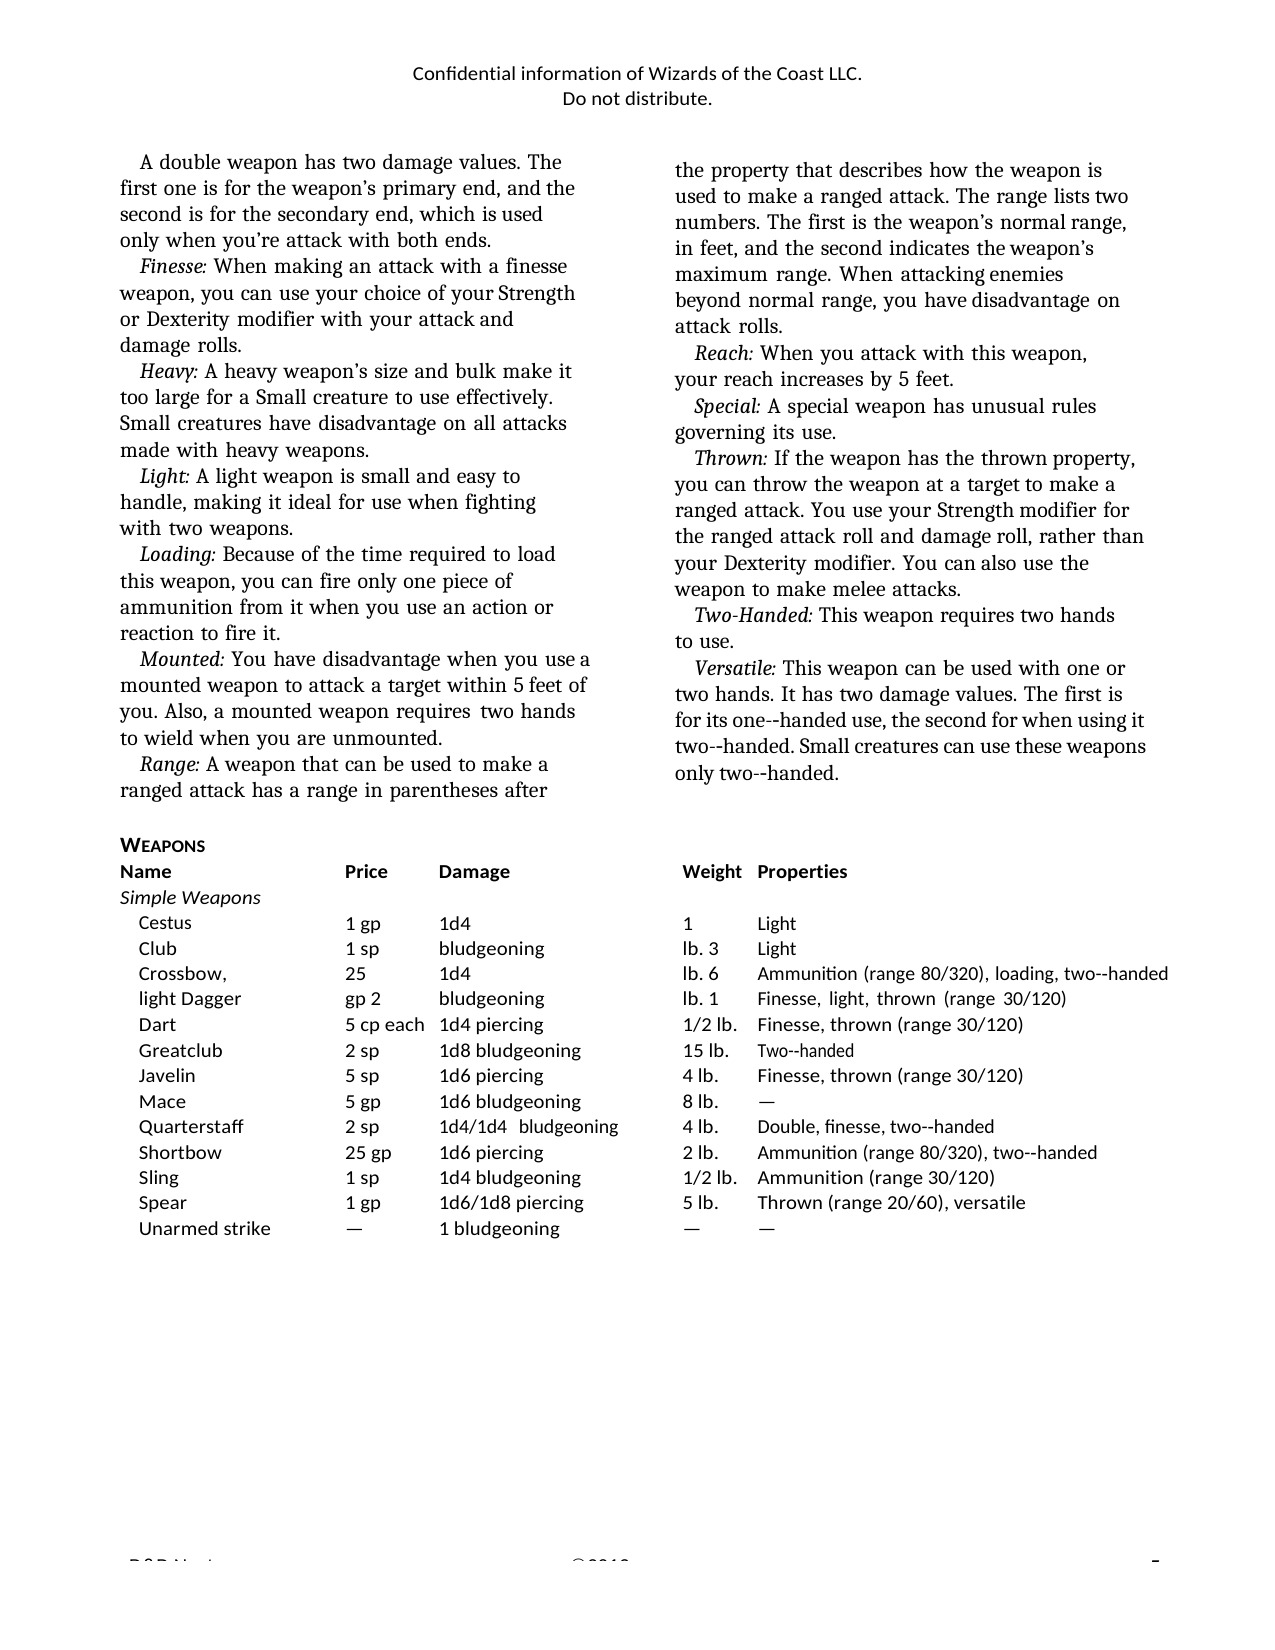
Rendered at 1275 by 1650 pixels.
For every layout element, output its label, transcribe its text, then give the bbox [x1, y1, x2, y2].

text Heavy: A heavy weapon’s size and bulk make it too large for a Small creature to use effectively. Small creatures have disadvantage on all attacks made with heavy weapons. [120, 359, 595, 462]
table_cell Shortbow [116, 1140, 307, 1166]
table_cell Finesse, thrown (range 30/120) [751, 1064, 1184, 1089]
table_header Properties Light Light Ammunition (range 80/320), loading, two-­‐handed Finesse, light, thrown (range 30/120) [751, 825, 1184, 1013]
table_cell — [652, 1216, 751, 1249]
text Versatile: This weapon can be used with one or two hands. It has two damage values. The first is for its one-­‐handed use, the second for when using it two-­‐handed. Small creatures can use these weapons only two-­‐handed. [675, 656, 1152, 786]
table_cell 1 sp 1 gp [308, 1166, 432, 1216]
table_cell 2 lb. [652, 1140, 751, 1166]
text Light: A light weapon is small and easy to handle, making it ideal for use when fighting with two weapons. [120, 463, 553, 541]
table_cell — [751, 1216, 1184, 1249]
text Reach: When you attack with this weapon, your reach increases by 5 feet. [675, 340, 1107, 392]
table_cell 2 sp [308, 1115, 432, 1140]
table_cell Greatclub [116, 1038, 307, 1063]
text Special: A special weapon has unusual rules governing its use. [675, 393, 1119, 444]
table_header Weight 1 lb. 3 lb. 6 lb. 1 lb. [652, 825, 751, 1013]
table_cell Unarmed strike [116, 1216, 307, 1249]
table_cell Double, finesse, two-­‐handed [751, 1115, 1184, 1140]
table_cell 25 gp [308, 1140, 432, 1166]
text Range: A weapon that can be used to make a ranged attack has a range in parentheses after [120, 752, 571, 803]
table_cell 1d4 bludgeoning 1d6/1d8 piercing [432, 1166, 652, 1216]
table_cell 1d6 piercing [432, 1064, 652, 1089]
text Finesse: When making an attack with a finesse weapon, you can use your choice of your Strength or Dexterity modifier with your attack and damage rolls. [120, 254, 588, 358]
table_cell 1 bludgeoning [432, 1216, 652, 1249]
table_cell Two-­‐handed [751, 1038, 1184, 1063]
table_cell 5 cp each [308, 1013, 432, 1038]
table_cell 4 lb. [652, 1064, 751, 1089]
table_cell Dart [116, 1013, 307, 1038]
table_cell Quarterstaff [116, 1115, 307, 1140]
table_cell 1d4 piercing [432, 1013, 652, 1038]
table_cell 4 lb. [652, 1115, 751, 1140]
table_cell 5 gp [308, 1089, 432, 1114]
table_header Damage 1d4 bludgeoning 1d4 bludgeoning 1d8 piercing 1d4 piercing [432, 825, 652, 1013]
text A double weapon has two damage values. The first one is for the weapon’s primary end, and the second is for the secondary end, which is used only when you’re attack with both ends. [120, 149, 587, 253]
text the property that describes how the weapon is used to make a ranged attack. The range lists two numbers. The first is the weapon’s normal range, in feet, and the second indicates the weapon’s maximum range. When attacking enemies beyond normal range, you have disadvantage on attack rolls. [675, 157, 1130, 339]
table_cell 1d6 piercing [432, 1140, 652, 1166]
text to use. [675, 629, 1196, 654]
table_cell 1/2 lb. 5 lb. [652, 1166, 751, 1216]
table_header Price 1 gp 1 sp 25 gp 2 gp [308, 825, 432, 1013]
table_header WEAPONS Name Simple Weapons Cestus Club Crossbow, light Dagger [116, 825, 307, 1013]
table_cell 1d6 bludgeoning [432, 1089, 652, 1114]
table_cell — [751, 1089, 1184, 1114]
table_cell 8 lb. [652, 1089, 751, 1114]
table_cell Ammunition (range 30/120) Thrown (range 20/60), versatile [751, 1166, 1184, 1216]
text Thrown: If the weapon has the thrown property, you can throw the weapon at a target to make a ranged attack. You use your Strength modifier for the ranged attack roll and damage roll, rather than your Dexterity modifier. You can also use the weapon to make melee attacks. [675, 446, 1153, 602]
table_cell 2 sp [308, 1038, 432, 1063]
table_cell 1d4/1d4 bludgeoning [432, 1115, 652, 1140]
table_cell Ammunition (range 80/320), two-­‐handed [751, 1140, 1184, 1166]
table_cell Sling Spear [116, 1166, 307, 1216]
text Two-­Handed: This weapon requires two hands [694, 603, 1196, 628]
table_cell Finesse, thrown (range 30/120) [751, 1013, 1184, 1038]
table_cell 5 sp [308, 1064, 432, 1089]
table_cell 1d8 bludgeoning [432, 1038, 652, 1063]
table_cell Mace [116, 1089, 307, 1114]
table_cell 1/2 lb. [652, 1013, 751, 1038]
text Loading: Because of the time required to load this weapon, you can fire only one piece of ammunition from it when you use an action or reaction to fire it. [120, 542, 582, 646]
table_cell Javelin [116, 1064, 307, 1089]
table_cell — [308, 1216, 432, 1249]
table_cell 15 lb. [652, 1038, 751, 1063]
text Mounted: You have disadvantage when you use a mounted weapon to attack a target within 5 feet of you. Also, a mounted weapon requires two hands to wield when you are unmounted. [120, 647, 599, 751]
